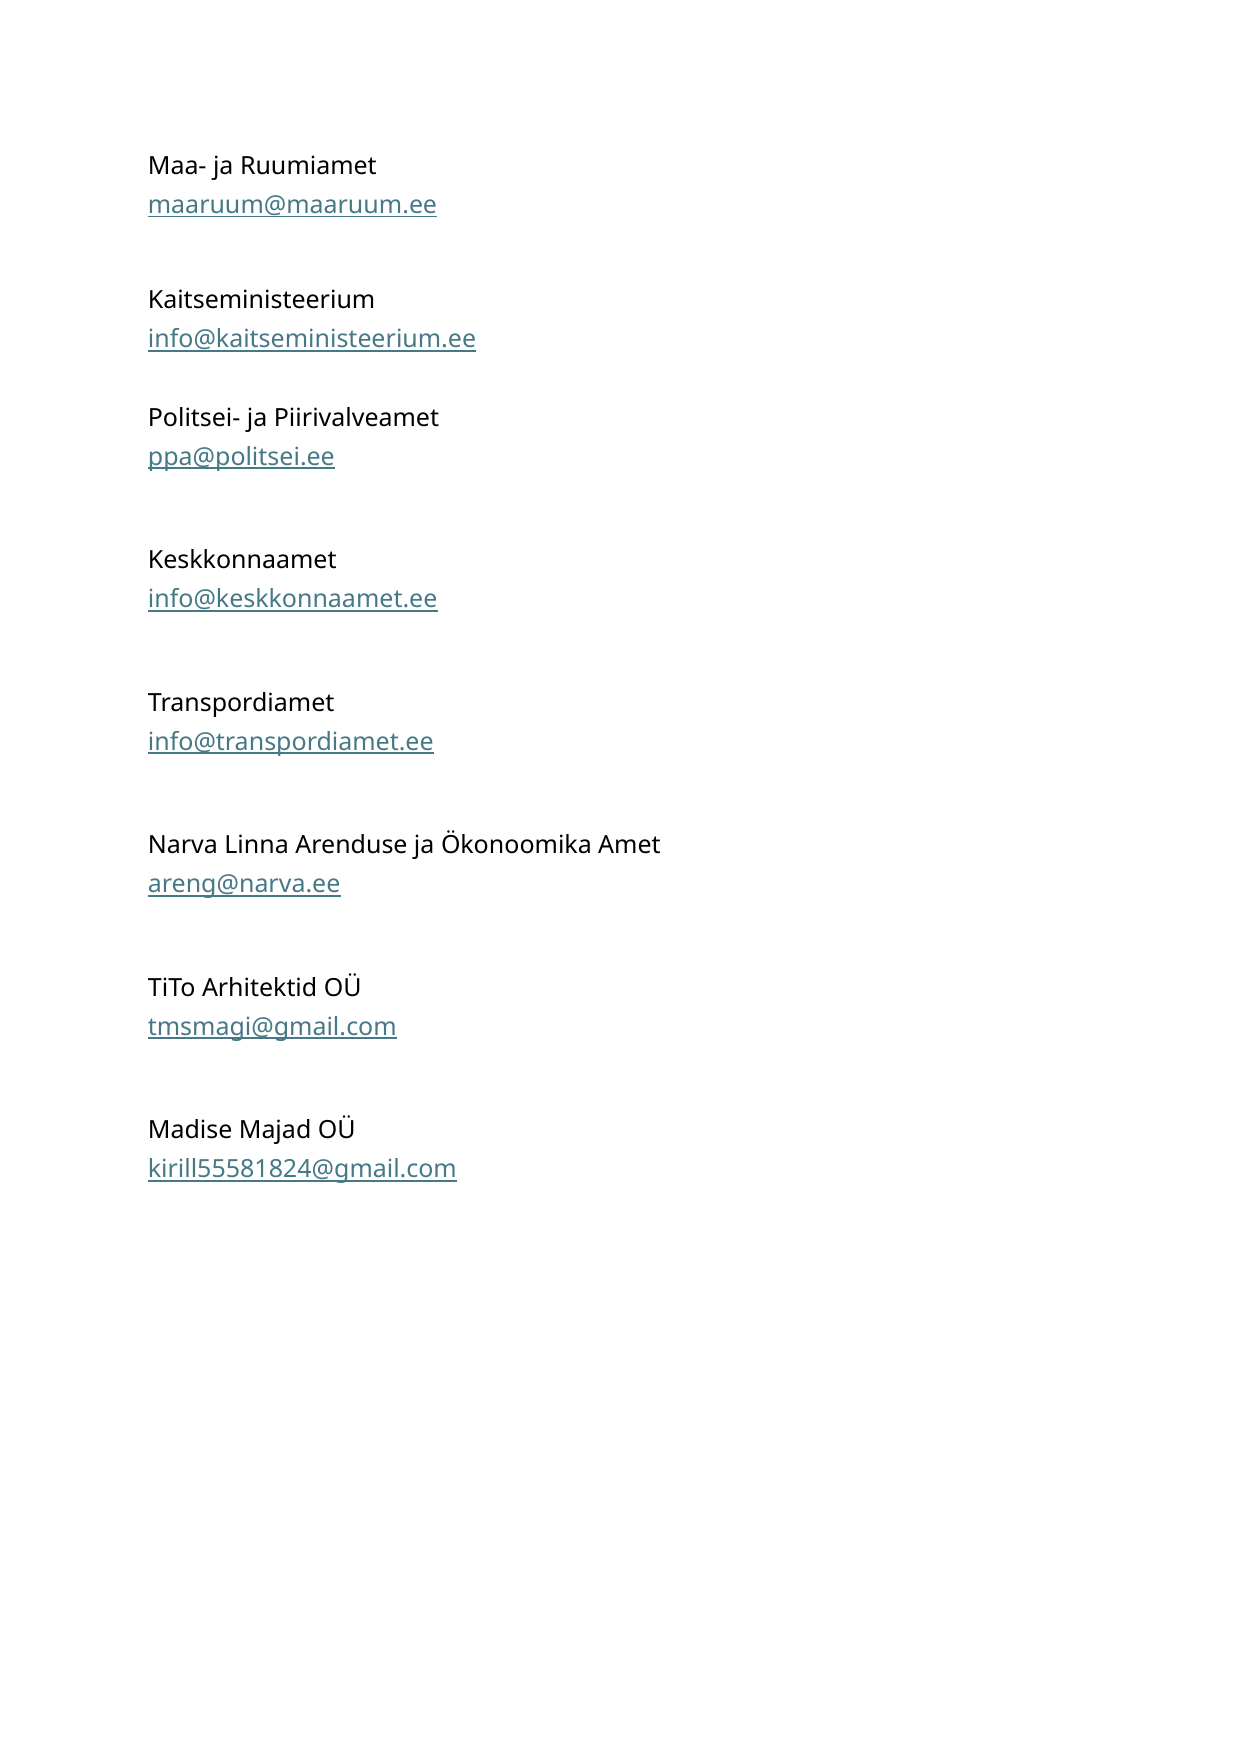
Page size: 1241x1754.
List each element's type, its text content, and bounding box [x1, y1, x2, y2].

text areng@narva.ee [148, 866, 1093, 900]
text info@keskkonnaamet.ee [148, 581, 1093, 615]
text Transpordiamet [148, 684, 1093, 718]
text Keskkonnaamet [148, 542, 1093, 576]
text Politsei- ja Piirivalveamet [148, 399, 1093, 433]
text Kaitseministeerium [148, 282, 1093, 316]
text maaruum@maaruum.ee [148, 187, 1093, 221]
text Maa- ja Ruumiamet [148, 148, 1093, 182]
text ppa@politsei.ee [148, 438, 1093, 472]
text info@kaitseministeerium.ee [148, 321, 1093, 355]
text Madise Majad OÜ [148, 1112, 1093, 1146]
text info@transpordiamet.ee [148, 723, 1093, 757]
text TiTo Arhitektid OÜ [148, 969, 1093, 1003]
text Narva Linna Arenduse ja Ökonoomika Amet [148, 827, 1093, 861]
text tmsmagi@gmail.com [148, 1008, 1093, 1042]
text kirill55581824@gmail.com [148, 1151, 1093, 1185]
